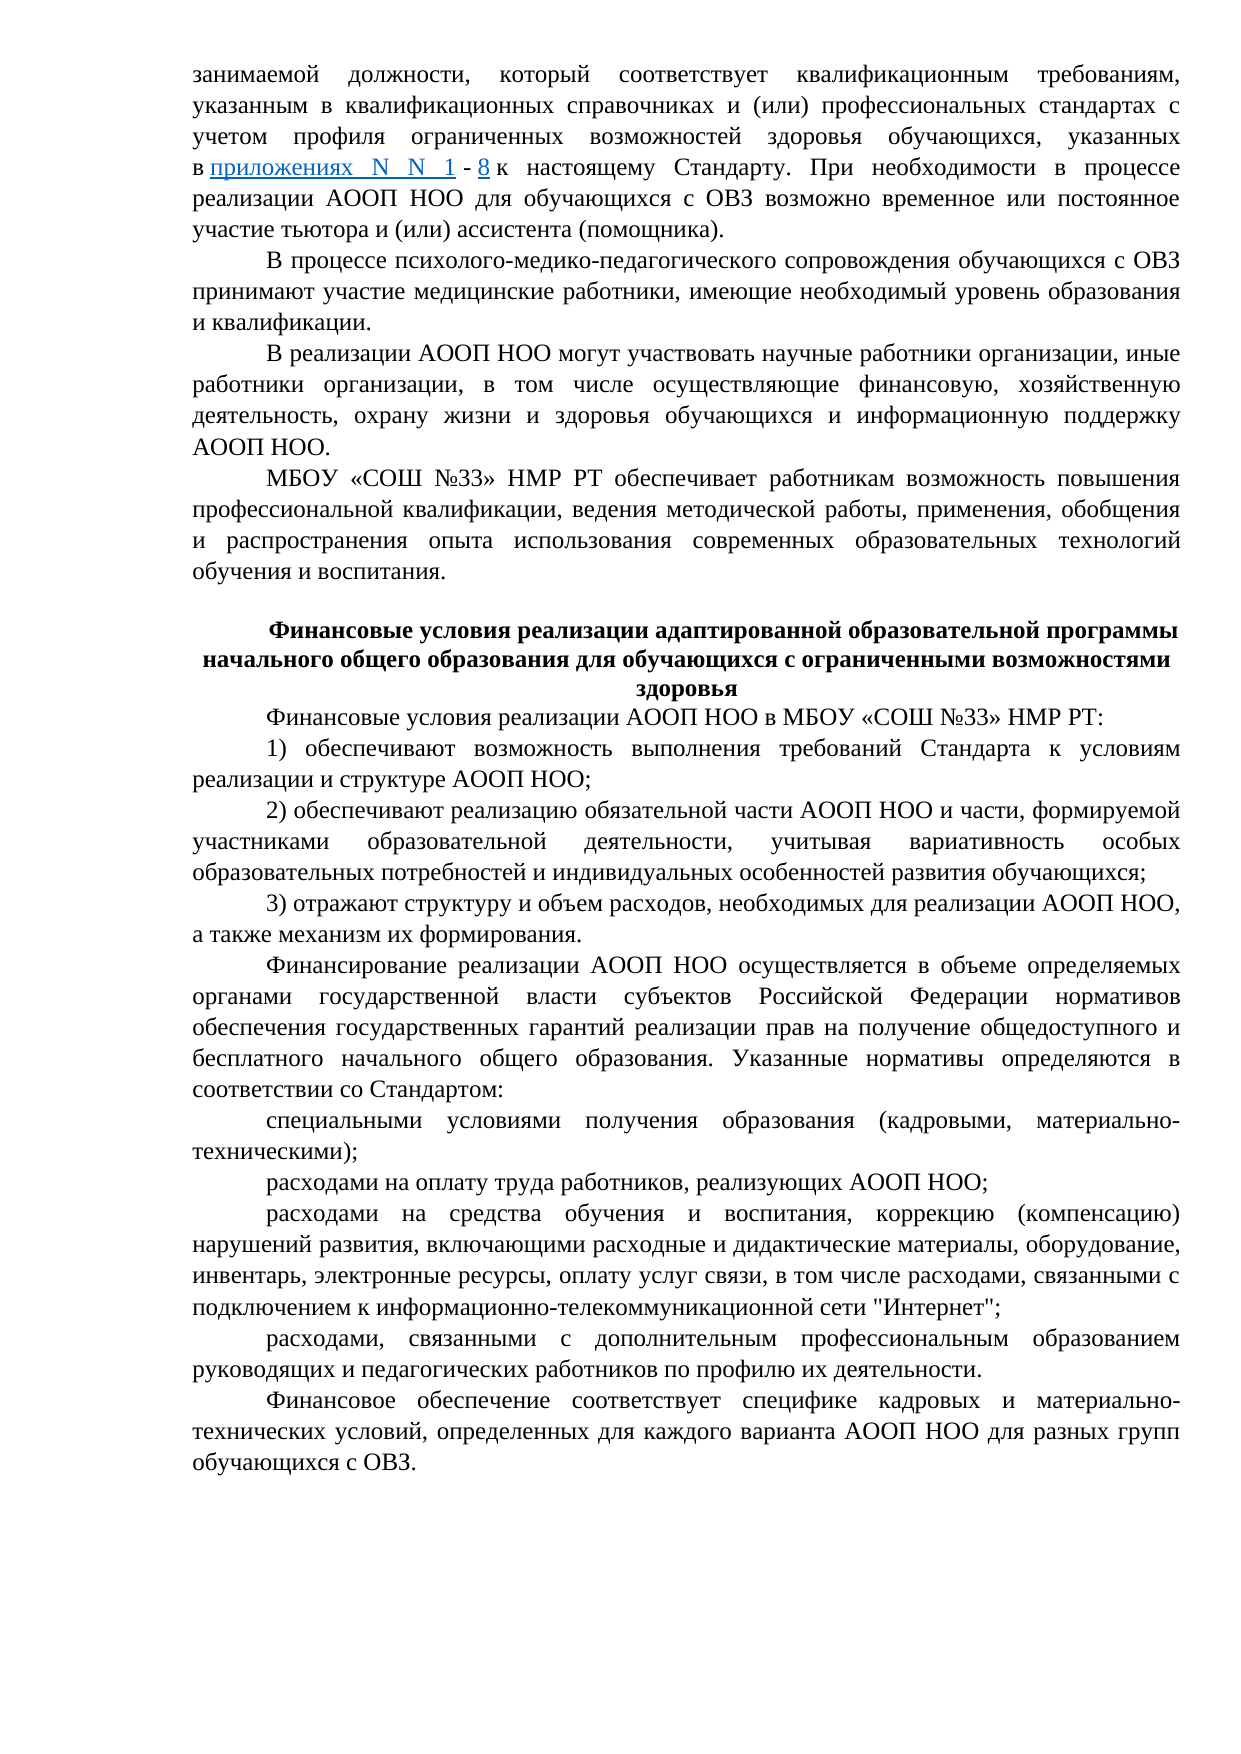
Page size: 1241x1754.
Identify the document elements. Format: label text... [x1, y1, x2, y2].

list Финансовые условия реализации АООП НОО в МБОУ «СОШ №33» НМР РТ: [192, 702, 1181, 731]
list расходами, связанными с дополнительным профессиональным образованием руководящих и педагогических работников по профилю их деятельности. [192, 1323, 1181, 1382]
list Финансирование реализации АООП НОО осуществляется в объеме определяемых органами государственной власти субъектов Российской Федерации нормативов обеспечения государственных гарантий реализации прав на получение общедоступного и бесплатного начального общего образования. Указанные нормативы определяются в соответствии со Стандартом: [192, 950, 1181, 1103]
list 1) обеспечивают возможность выполнения требований Стандарта к условиям реализации и структуре АООП НОО; [192, 733, 1181, 793]
list МБОУ «СОШ №33» НМР РТ обеспечивает работникам возможность повышения профессиональной квалификации, ведения методической работы, применения, обобщения и распространения опыта использования современных образовательных технологий обучения и воспитания. [192, 463, 1181, 584]
list расходами на оплату труда работников, реализующих АООП НОО; [192, 1167, 1181, 1196]
list Финансовые условия реализации адаптированной образовательной программы начального общего образования для обучающихся с ограниченными возможностями здоровья [192, 616, 1181, 702]
list расходами на средства обучения и воспитания, коррекцию (компенсацию) нарушений развития, включающими расходные и дидактические материалы, оборудование, инвентарь, электронные ресурсы, оплату услуг связи, в том числе расходами, связанными с подключением к информационно-телекоммуникационной сети "Интернет"; [192, 1198, 1181, 1320]
list Финансовое обеспечение соответствует специфике кадровых и материально-технических условий, определенных для каждого варианта АООП НОО для разных групп обучающихся с ОВЗ. [192, 1385, 1181, 1476]
list В процессе психолого-медико-педагогического сопровождения обучающихся с ОВЗ принимают участие медицинские работники, имеющие необходимый уровень образования и квалификации. [192, 245, 1181, 336]
list специальными условиями получения образования (кадровыми, материально-техническими); [192, 1105, 1181, 1165]
list 2) обеспечивают реализацию обязательной части АООП НОО и части, формируемой участниками образовательной деятельности, учитывая вариативность особых образовательных потребностей и индивидуальных особенностей развития обучающихся; [192, 795, 1181, 886]
list В реализации АООП НОО могут участвовать научные работники организации, иные работники организации, в том числе осуществляющие финансовую, хозяйственную деятельность, охрану жизни и здоровья обучающихся и информационную поддержку АООП НОО. [192, 338, 1181, 460]
list 3) отражают структуру и объем расходов, необходимых для реализации АООП НОО, а также механизм их формирования. [192, 888, 1181, 948]
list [192, 59, 1181, 243]
